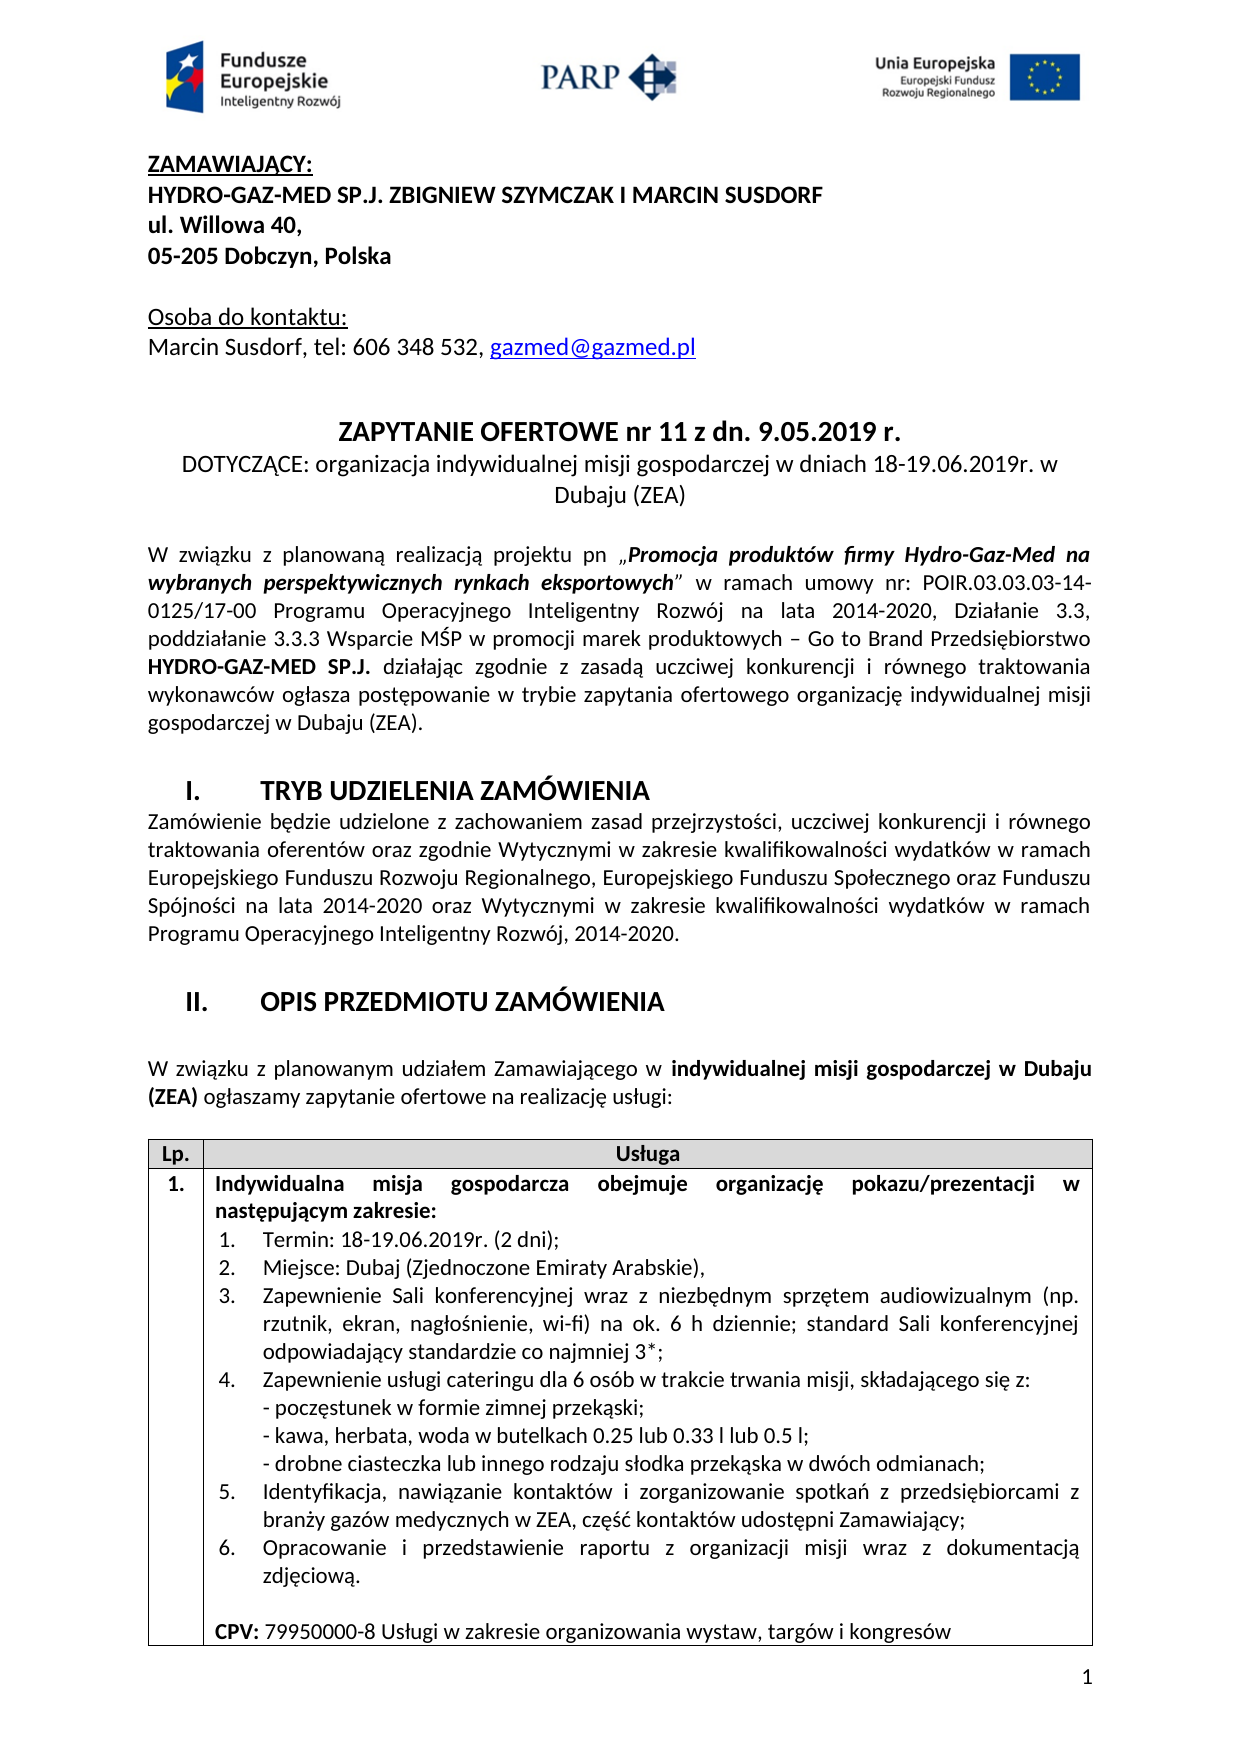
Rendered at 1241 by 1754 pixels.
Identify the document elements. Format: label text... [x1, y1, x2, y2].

text W związku z planowaną realizacją projektu pn „Promocja produktów firmy Hydro-Gaz-Med na wybranych perspektywicznych rynkach eksportowych” w ramach umowy nr: POIR.03.03.03-14-0125/17-00 Programu Operacyjnego Inteligentny Rozwój na lata 2014-2020, Działanie 3.3, poddziałanie 3.3.3 Wsparcie MŚP w promocji marek produktowych – Go to Brand Przedsiębiorstwo HYDRO-GAZ-MED SP.J. działając zgodnie z zasadą uczciwej konkurencji i równego traktowania wykonawców ogłasza postępowanie w trybie zapytania ofertowego organizację indywidualnej misji gospodarczej w Dubaju (ZEA). [148, 540, 1092, 736]
list TRYB UDZIELENIA ZAMÓWIENIA [185, 772, 1092, 807]
table_header Lp. [149, 1140, 203, 1168]
text ZAMAWIAJĄCY: [148, 148, 1092, 179]
text ul. Willowa 40, [148, 209, 1092, 240]
text W związku z planowanym udziałem Zamawiającego w indywidualnej misji gospodarczej w Dubaju (ZEA) ogłaszamy zapytanie ofertowe na realizację usługi: [148, 1054, 1092, 1111]
list OPIS PRZEDMIOTU ZAMÓWIENIA [185, 983, 1092, 1019]
picture [150, 35, 1090, 121]
text Marcin Susdorf, tel: 606 348 532, gazmed@gazmed.pl [148, 332, 1092, 362]
text Zamówienie będzie udzielone z zachowaniem zasad przejrzystości, uczciwej konkurencji i równego traktowania oferentów oraz zgodnie Wytycznymi w zakresie kwalifikowalności wydatków w ramach Europejskiego Funduszu Rozwoju Regionalnego, Europejskiego Funduszu Społecznego oraz Funduszu Spójności na lata 2014-2020 oraz Wytycznymi w zakresie kwalifikowalności wydatków w ramach Programu Operacyjnego Inteligentny Rozwój, 2014-2020. [148, 807, 1092, 948]
table_cell 1. [149, 1169, 203, 1645]
text Osoba do kontaktu: [148, 301, 1092, 332]
text HYDRO-GAZ-MED SP.J. ZBIGNIEW SZYMCZAK I MARCIN SUSDORF [148, 179, 1092, 209]
text DOTYCZĄCE: organizacja indywidualnej misji gospodarczej w dniach 18-19.06.2019r. w Dubaju (ZEA) [148, 448, 1092, 509]
text 05-205 Dobczyn, Polska [148, 240, 1092, 271]
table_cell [204, 1169, 1092, 1645]
text ZAPYTANIE OFERTOWE nr 11 z dn. 9.05.2019 r. [148, 413, 1092, 448]
table_header Usługa [204, 1140, 1092, 1168]
